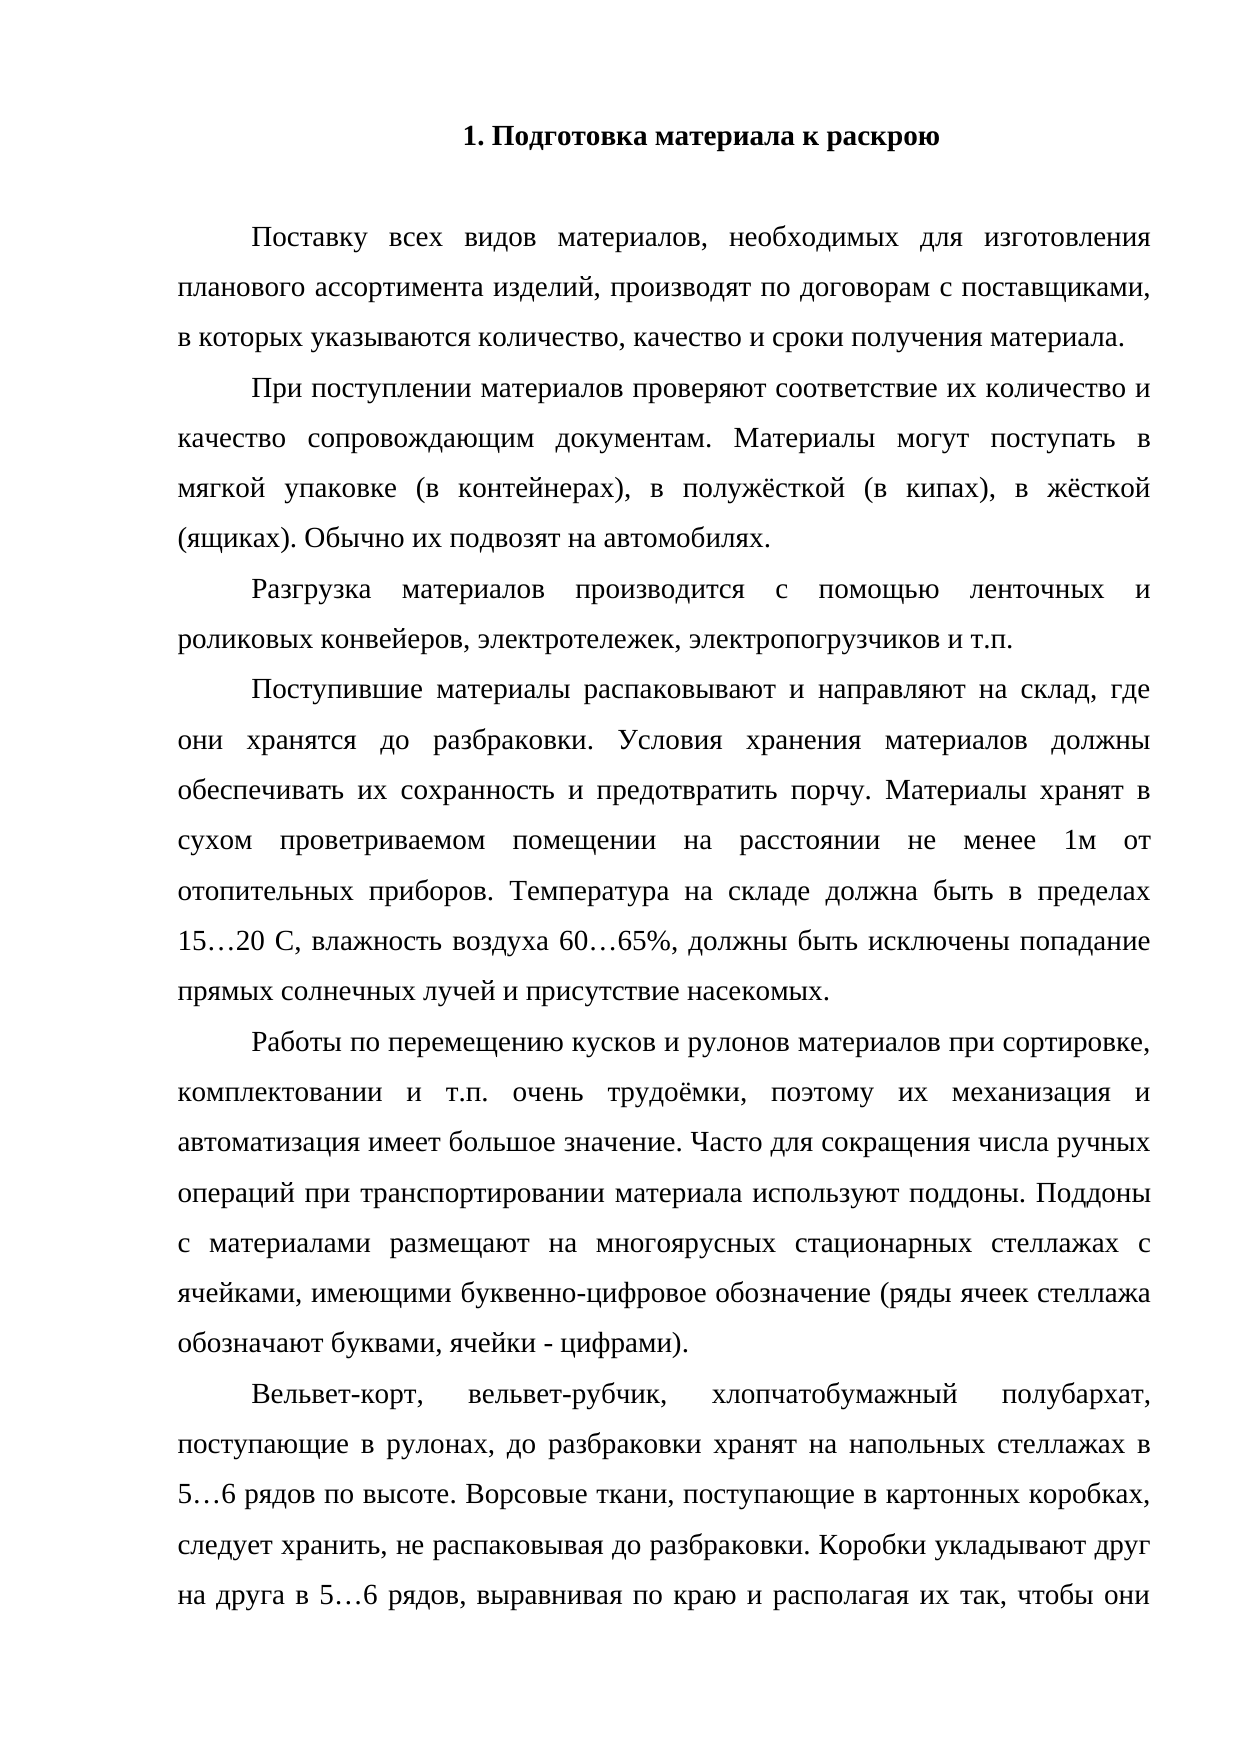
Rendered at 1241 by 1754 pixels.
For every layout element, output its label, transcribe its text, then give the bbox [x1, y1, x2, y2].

text Разгрузка материалов производится с помощью ленточных и роликовых конвейеров, электротележек, электропогрузчиков и т.п. [177, 571, 1152, 655]
text Работы по перемещению кусков и рулонов материалов при сортировке, комплектовании и т.п. очень трудоёмки, поэтому их механизация и автоматизация имеет большое значение. Часто для сокращения числа ручных операций при транспортировании материала используют поддоны. Поддоны с материалами размещают на многоярусных стационарных стеллажах с ячейками, имеющими буквенно-цифровое обозначение (ряды ячеек стеллажа обозначают буквами, ячейки - цифрами). [177, 1024, 1152, 1359]
text 1. Подготовка материала к раскрою [177, 118, 1152, 152]
text Поставку всех видов материалов, необходимых для изготовления планового ассортимента изделий, производят по договорам с поставщиками, в которых указываются количество, качество и сроки получения материала. [177, 219, 1152, 353]
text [177, 1376, 1152, 1611]
text При поступлении материалов проверяют соответствие их количество и качество сопровождающим документам. Материалы могут поступать в мягкой упаковке (в контейнерах), в полужёсткой (в кипах), в жёсткой (ящиках). Обычно их подвозят на автомобилях. [177, 370, 1152, 554]
text Поступившие материалы распаковывают и направляют на склад, где они хранятся до разбраковки. Условия хранения материалов должны обеспечивать их сохранность и предотвратить порчу. Материалы хранят в сухом проветриваемом помещении на расстоянии не менее 1м от отопительных приборов. Температура на складе должна быть в пределах 15…20 С, влажность воздуха 60…65%, должны быть исключены попадание прямых солнечных лучей и присутствие насекомых. [177, 672, 1152, 1007]
